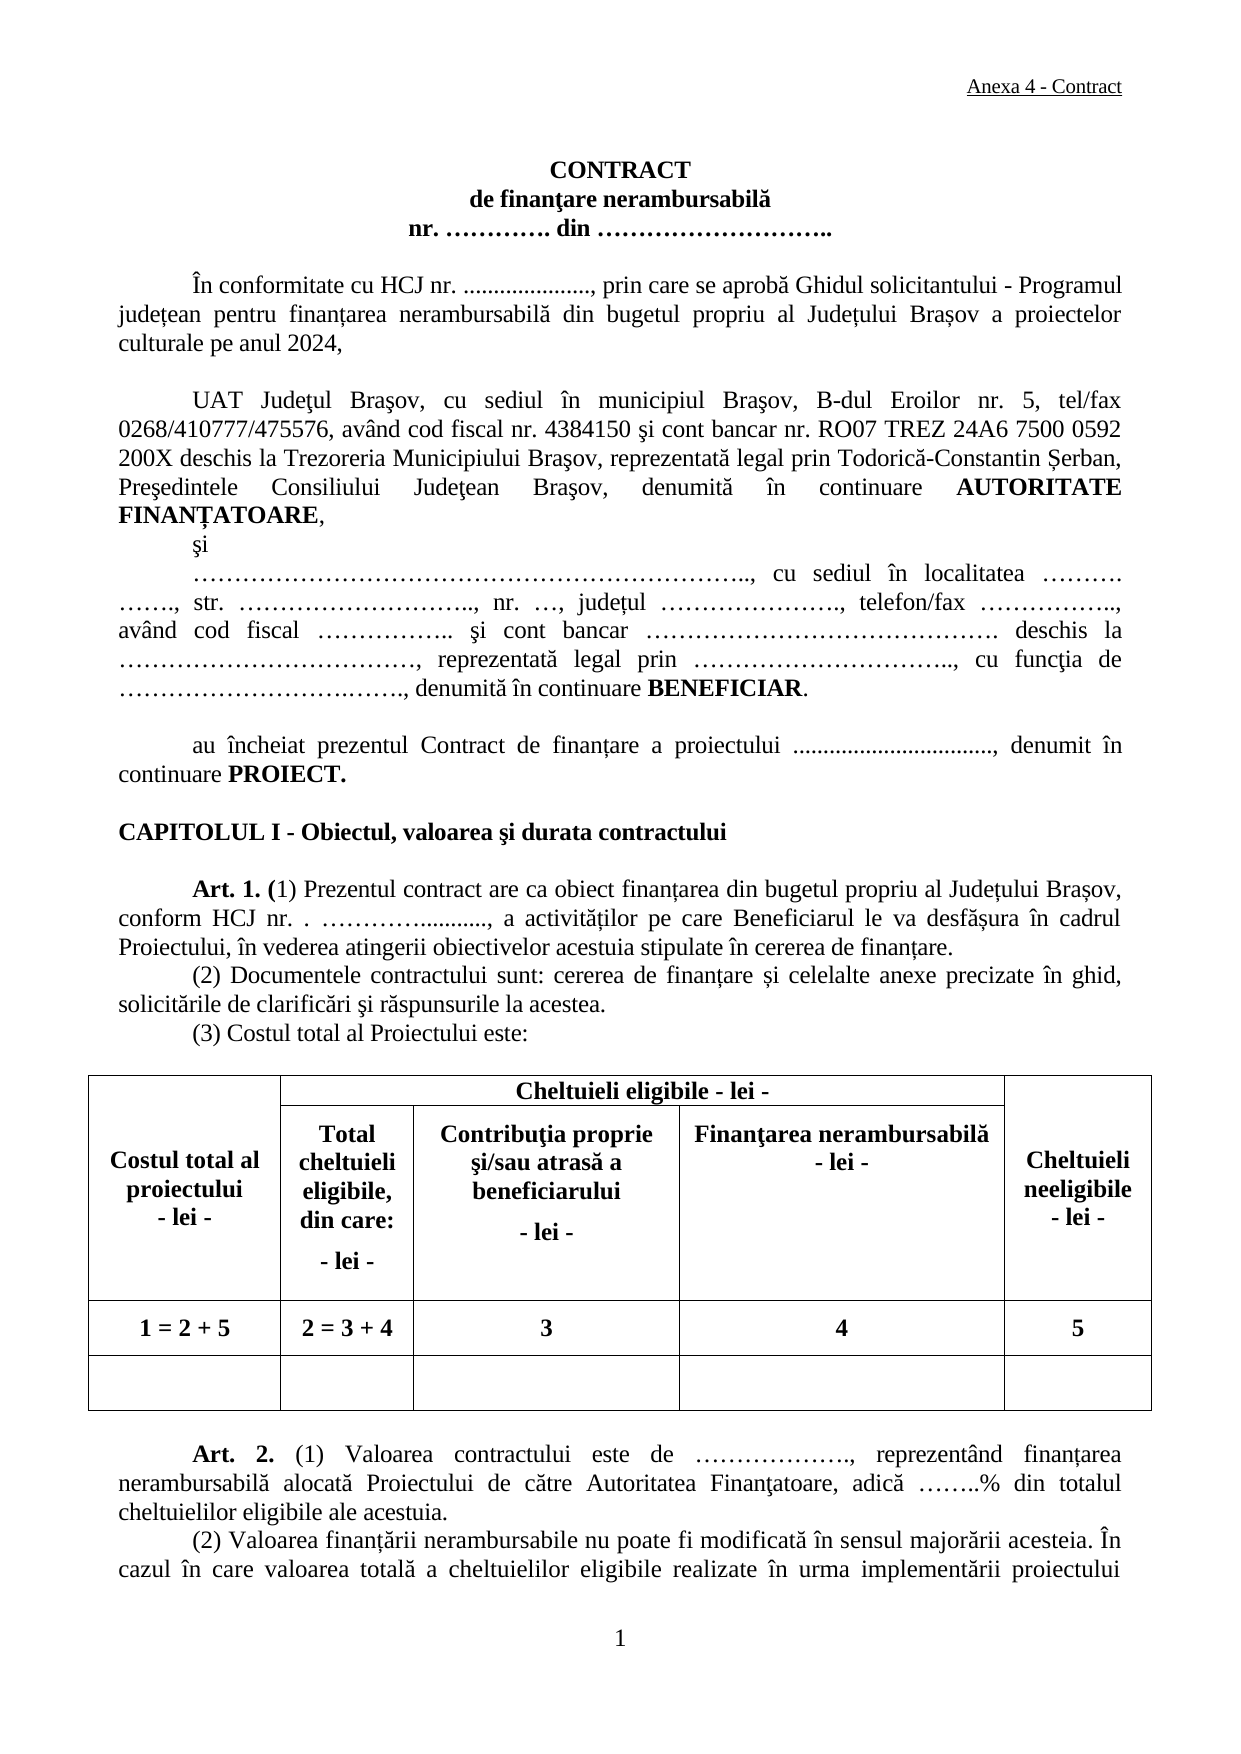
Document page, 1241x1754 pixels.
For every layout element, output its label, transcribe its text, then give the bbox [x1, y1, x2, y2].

text ………………………………………………………….., cu sediul în localitatea ……….……., str. ……………………….., nr. …, județul …………………., telefon/fax …………….., având cod fiscal …………….. şi cont bancar ……………………………………. deschis la ………………………………, reprezentată legal prin ………………………….., cu funcţia de ……………………….……., denumită în continuare BENEFICIAR. [118, 558, 1122, 702]
text Art. 2. (1) Valoarea contractului este de ………………., reprezentând finanțarea nerambursabilă alocată Proiectului de către Autoritatea Finanţatoare, adică ……..% din totalul cheltuielilor eligibile ale acestuia. [118, 1439, 1122, 1526]
table_cell Total cheltuieli eligibile, din care: - lei - [281, 1106, 413, 1300]
text nr. …………. din ……………………….. [118, 213, 1122, 242]
table_cell [281, 1356, 413, 1409]
table_header Costul total al proiectului - lei - [89, 1076, 280, 1300]
text (2) Documentele contractului sunt: cererea de finanțare și celelalte anexe precizate în ghid, solicitările de clarificări şi răspunsurile la acestea. [118, 960, 1122, 1018]
text În conformitate cu HCJ nr. ....................., prin care se aprobă Ghidul solicitantului - Programul județean pentru finanțarea nerambursabilă din bugetul propriu al Județului Brașov a proiectelor culturale pe anul 2024, [118, 270, 1122, 357]
table_cell 1 = 2 + 5 [89, 1301, 280, 1355]
table_cell 3 [414, 1301, 679, 1355]
table_cell [680, 1356, 1004, 1409]
table_cell 2 = 3 + 4 [281, 1301, 413, 1355]
table_cell Contribuţia proprie şi/sau atrasă a beneficiarului - lei - [414, 1106, 679, 1300]
table_cell Finanţarea nerambursabilă - lei - [680, 1106, 1004, 1300]
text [118, 1526, 1122, 1583]
text UAT Judeţul Braşov, cu sediul în municipiul Braşov, B-dul Eroilor nr. 5, tel/fax 0268/410777/475576, având cod fiscal nr. 4384150 şi cont bancar nr. RO07 TREZ 24A6 7500 0592 200X deschis la Trezoreria Municipiului Braşov, reprezentată legal prin Todorică-Constantin Șerban, Preşedintele Consiliului Judeţean Braşov, denumită în continuare AUTORITATE FINANȚATOARE, [118, 385, 1122, 529]
table_cell [414, 1356, 679, 1409]
table_cell [1005, 1356, 1151, 1409]
table_cell 5 [1005, 1301, 1151, 1355]
text au încheiat prezentul Contract de finanțare a proiectului ................................., denumit în continuare PROIECT. [118, 730, 1122, 788]
text Art. 1. (1) Prezentul contract are ca obiect finanțarea din bugetul propriu al Județului Brașov, conform HCJ nr. . …………..........., a activităților pe care Beneficiarul le va desfășura în cadrul Proiectului, în vederea atingerii obiectivelor acestuia stipulate în cererea de finanțare. [118, 874, 1122, 960]
table_header Cheltuieli eligibile - lei - [281, 1076, 1004, 1105]
text de finanţare nerambursabilă [118, 184, 1122, 213]
text şi [118, 529, 1122, 558]
text (3) Costul total al Proiectului este: [118, 1018, 1122, 1047]
text CAPITOLUL I - Obiectul, valoarea şi durata contractului [118, 817, 1122, 845]
table_cell 4 [680, 1301, 1004, 1355]
table_header Cheltuieli neeligibile - lei - [1005, 1076, 1151, 1300]
text CONTRACT [118, 155, 1122, 184]
table_cell [89, 1356, 280, 1409]
